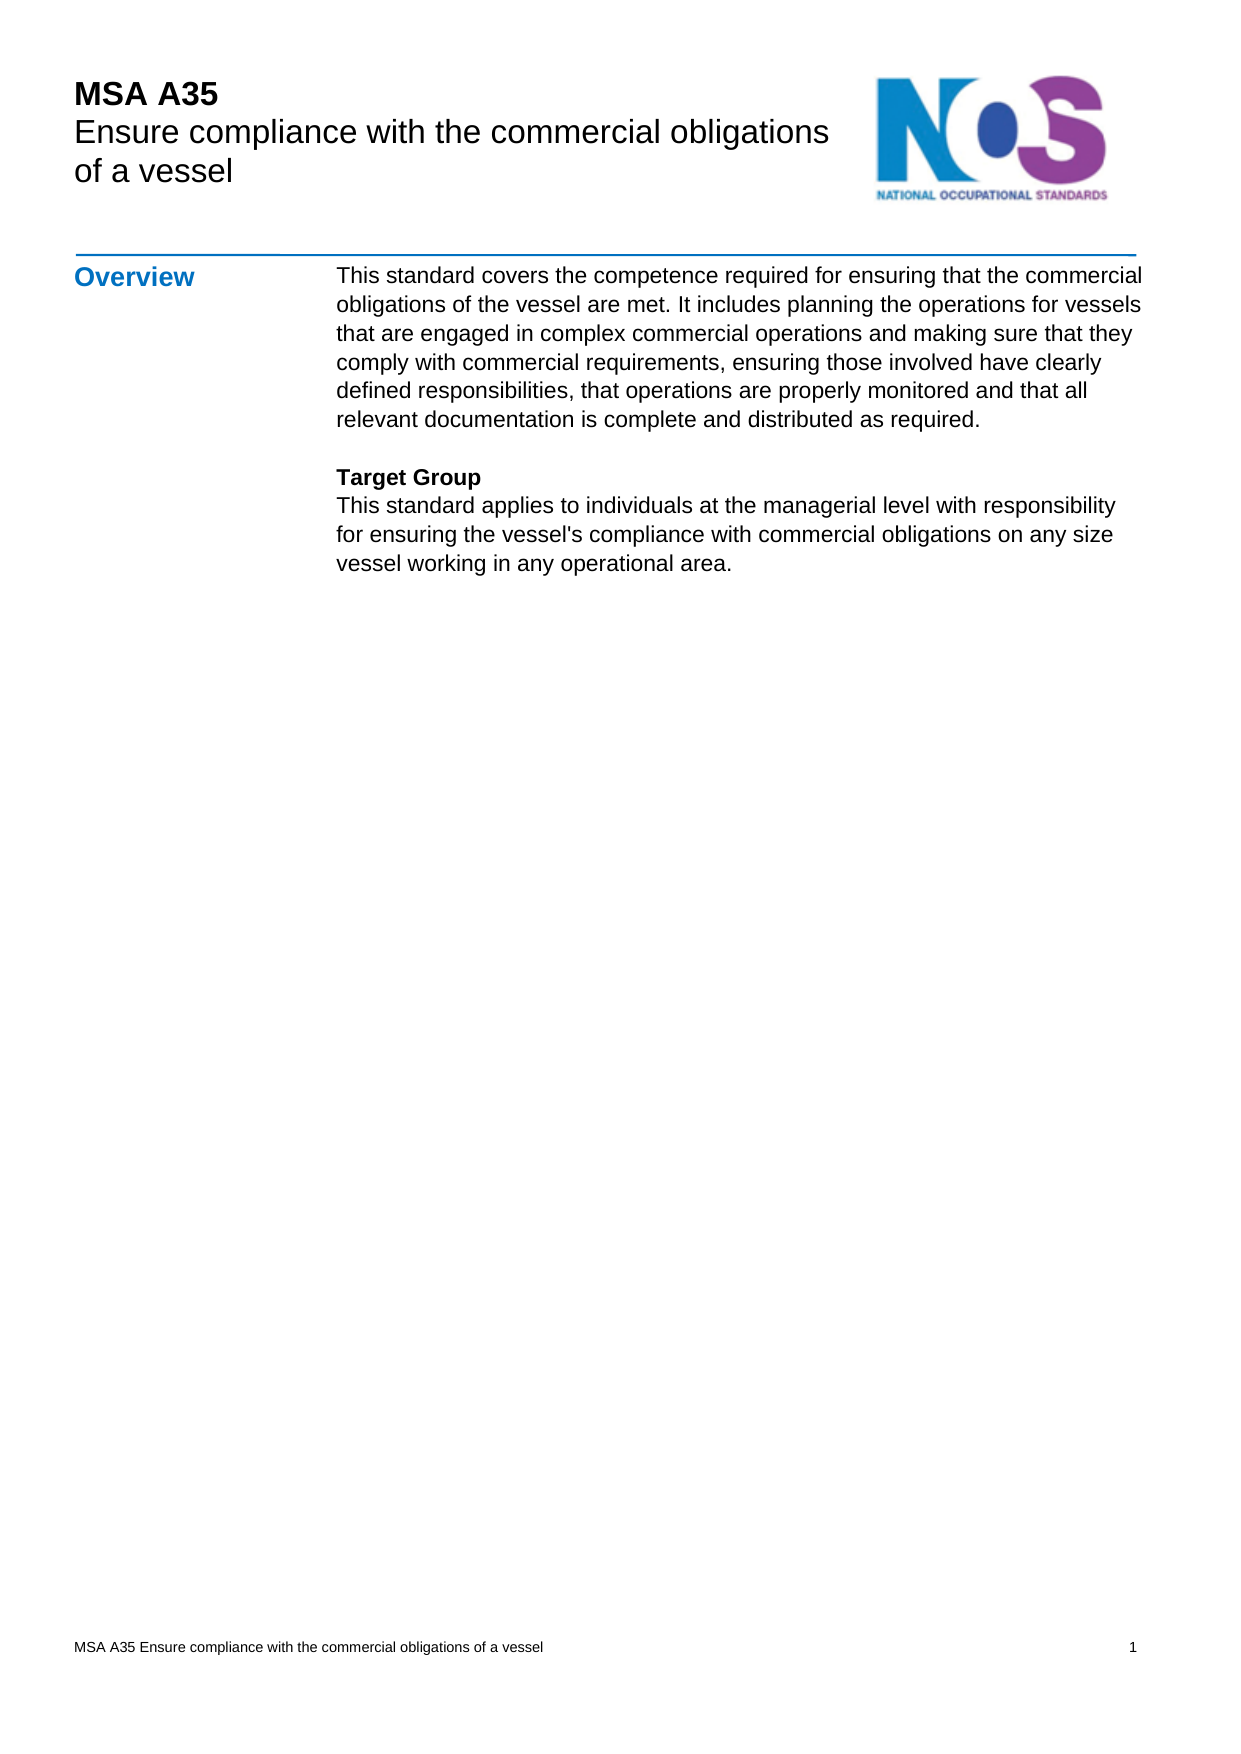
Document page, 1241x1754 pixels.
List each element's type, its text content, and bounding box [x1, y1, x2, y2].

table_header [63, 261, 325, 606]
picture [872, 73, 1118, 209]
table_header This standard covers the competence required for ensuring that the commercial obligations of the vessel are met. It includes planning the operations for vessels that are engaged in complex commercial operations and making sure that they comply with commercial requirements, ensuring those involved have clearly defined responsibilities, that operations are properly monitored and that all relevant documentation is complete and distributed as required. Target Group This standard applies to individuals at the managerial level with responsibility for ensuring the vessel's compliance with commercial obligations on any size vessel working in any operational area. [325, 261, 1155, 606]
